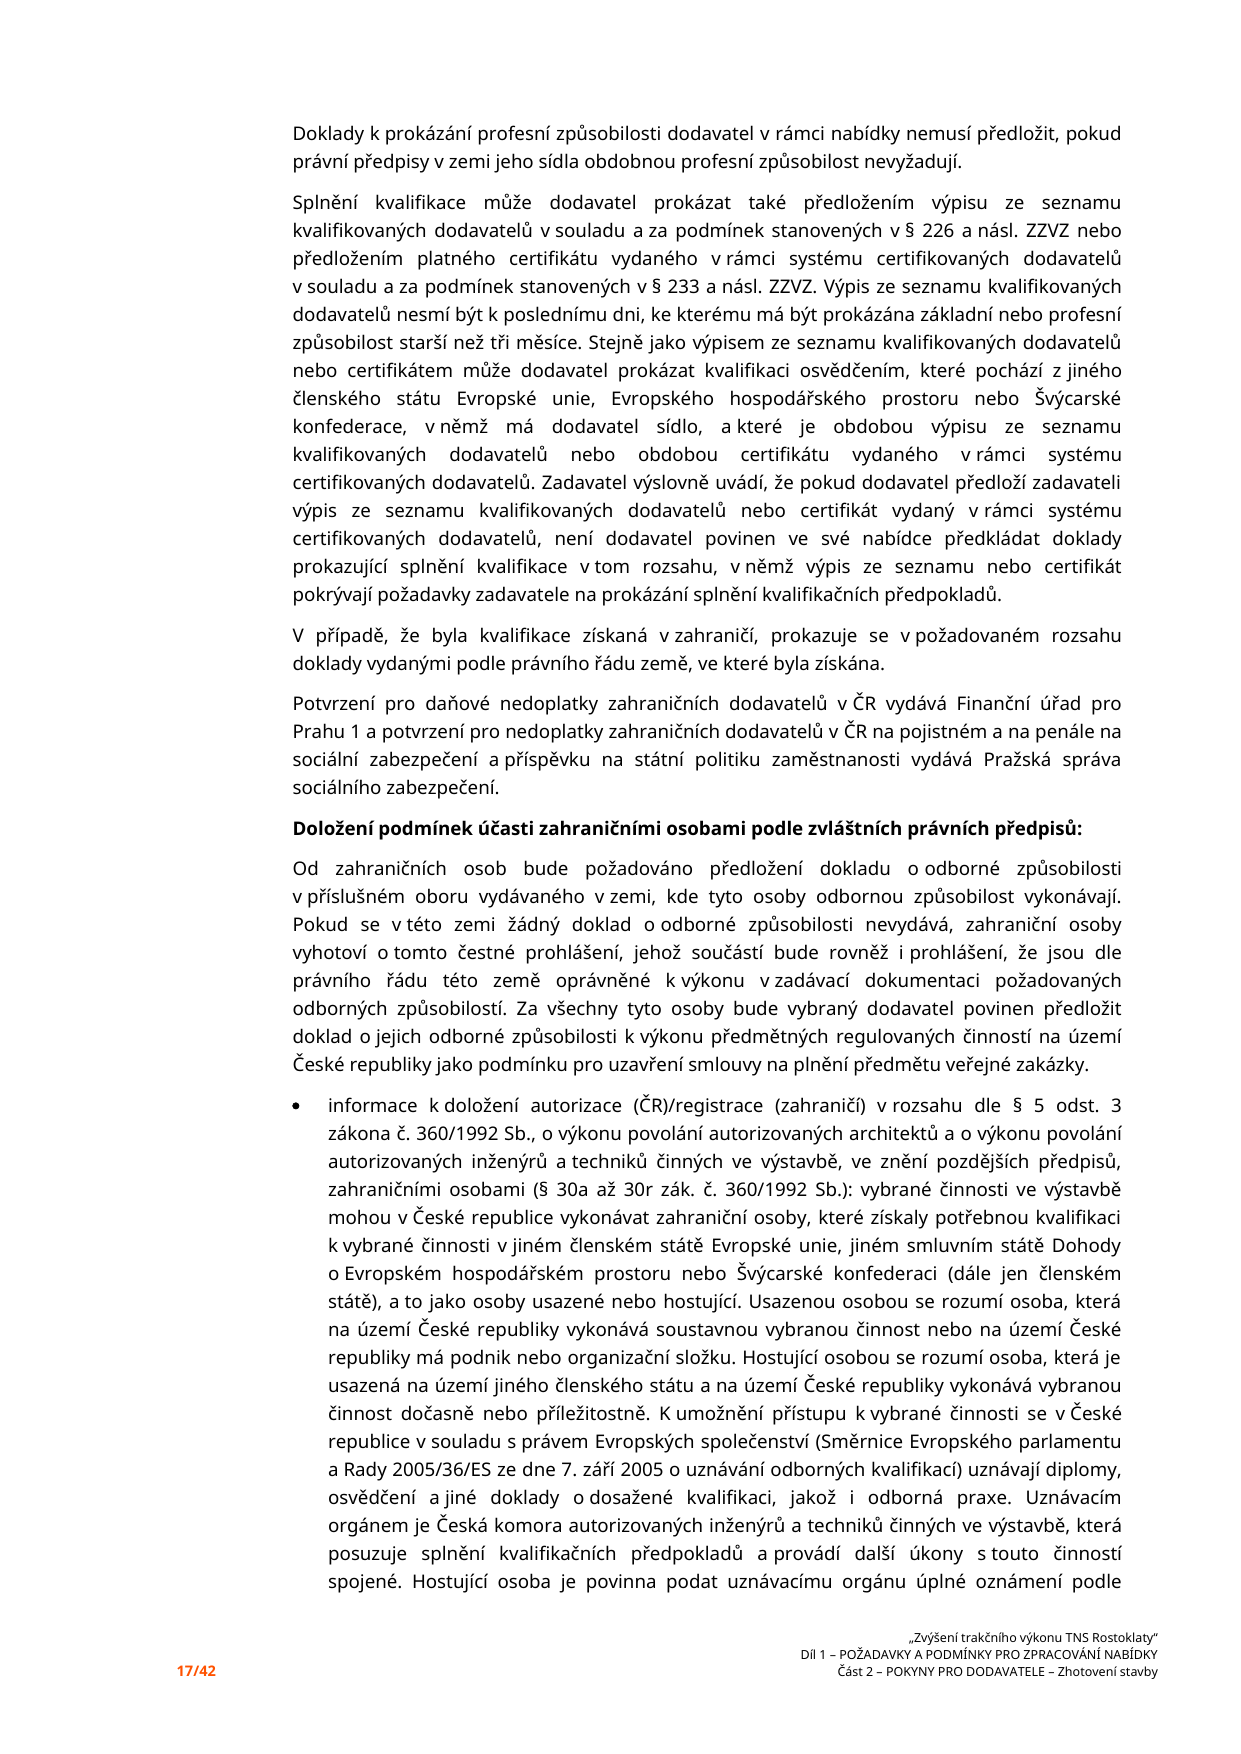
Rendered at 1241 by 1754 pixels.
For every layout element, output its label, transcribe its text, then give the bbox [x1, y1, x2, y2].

text Potvrzení pro daňové nedoplatky zahraničních dodavatelů v ČR vydává Finanční úřad pro Prahu 1 a potvrzení pro nedoplatky zahraničních dodavatelů v ČR na pojistném a na penále na sociální zabezpečení a příspěvku na státní politiku zaměstnanosti vydává Pražská správa sociálního zabezpečení. [292, 691, 1122, 800]
text Splnění kvalifikace může dodavatel prokázat také předložením výpisu ze seznamu kvalifikovaných dodavatelů v souladu a za podmínek stanovených v § 226 a násl. ZZVZ nebo předložením platného certifikátu vydaného v rámci systému certifikovaných dodavatelů v souladu a za podmínek stanovených v § 233 a násl. ZZVZ. Výpis ze seznamu kvalifikovaných dodavatelů nesmí být k poslednímu dni, ke kterému má být prokázána základní nebo profesní způsobilost starší než tři měsíce. Stejně jako výpisem ze seznamu kvalifikovaných dodavatelů nebo certifikátem může dodavatel prokázat kvalifikaci osvědčením, které pochází z jiného členského státu Evropské unie, Evropského hospodářského prostoru nebo Švýcarské konfederace, v němž má dodavatel sídlo, a které je obdobou výpisu ze seznamu kvalifikovaných dodavatelů nebo obdobou certifikátu vydaného v rámci systému certifikovaných dodavatelů. Zadavatel výslovně uvádí, že pokud dodavatel předloží zadavateli výpis ze seznamu kvalifikovaných dodavatelů nebo certifikát vydaný v rámci systému certifikovaných dodavatelů, není dodavatel povinen ve své nabídce předkládat doklady prokazující splnění kvalifikace v tom rozsahu, v němž výpis ze seznamu nebo certifikát pokrývají požadavky zadavatele na prokázání splnění kvalifikačních předpokladů. [292, 189, 1122, 607]
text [292, 1092, 1122, 1594]
text V případě, že byla kvalifikace získaná v zahraničí, prokazuje se v požadovaném rozsahu doklady vydanými podle právního řádu země, ve které byla získána. [292, 622, 1122, 676]
text Doložení podmínek účasti zahraničními osobami podle zvláštních právních předpisů: [292, 815, 1122, 841]
text Od zahraničních osob bude požadováno předložení dokladu o odborné způsobilosti v příslušném oboru vydávaného v zemi, kde tyto osoby odbornou způsobilost vykonávají. Pokud se v této zemi žádný doklad o odborné způsobilosti nevydává, zahraniční osoby vyhotoví o tomto čestné prohlášení, jehož součástí bude rovněž i prohlášení, že jsou dle právního řádu této země oprávněné k výkonu v zadávací dokumentaci požadovaných odborných způsobilostí. Za všechny tyto osoby bude vybraný dodavatel povinen předložit doklad o jejich odborné způsobilosti k výkonu předmětných regulovaných činností na území České republiky jako podmínku pro uzavření smlouvy na plnění předmětu veřejné zakázky. [292, 856, 1122, 1077]
text Doklady k prokázání profesní způsobilosti dodavatel v rámci nabídky nemusí předložit, pokud právní předpisy v zemi jeho sídla obdobnou profesní způsobilost nevyžadují. [292, 121, 1122, 174]
